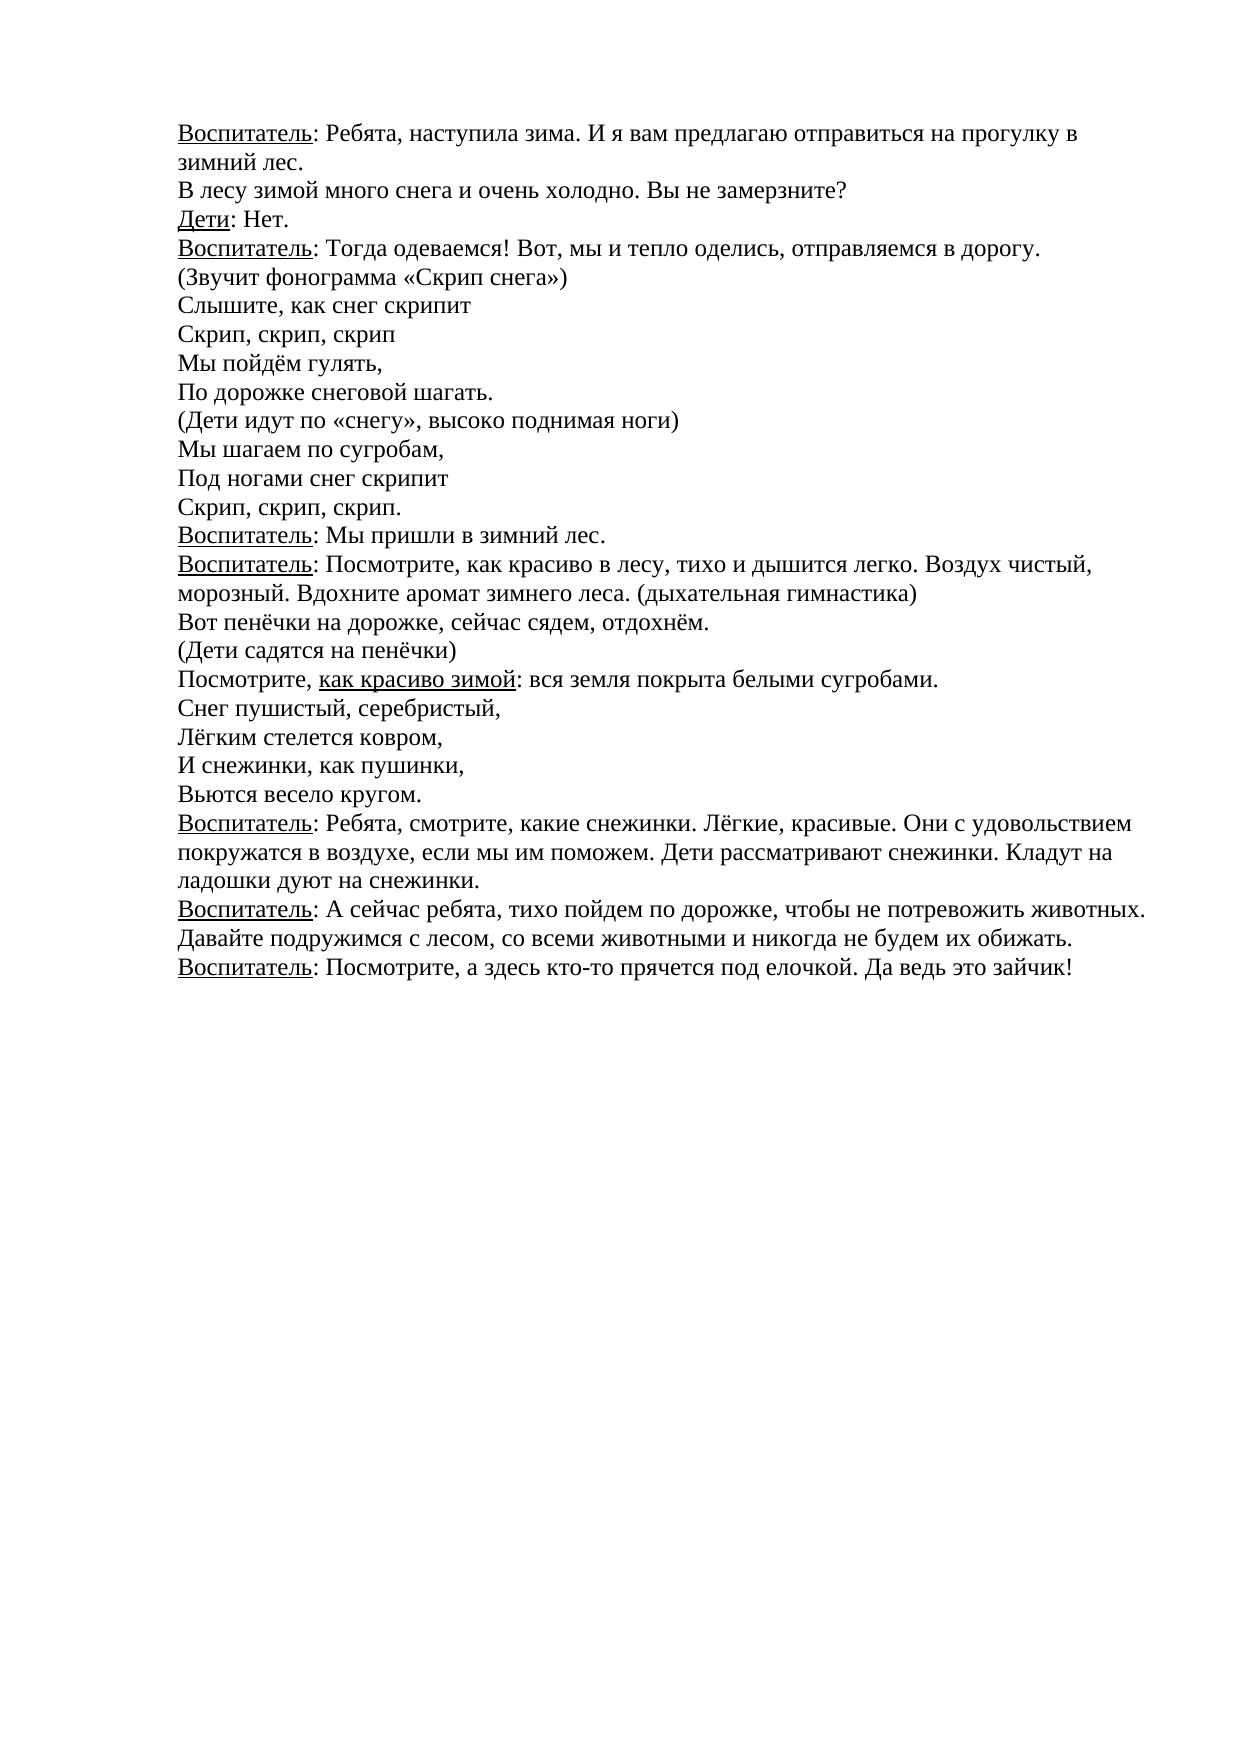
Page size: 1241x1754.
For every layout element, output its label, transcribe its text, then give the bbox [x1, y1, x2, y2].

text Воспитатель: Тогда одеваемся! Вот, мы и тепло оделись, отправляемся в дорогу. [177, 233, 1152, 262]
text Слышите, как снег скрипит [177, 291, 1152, 319]
text В лесу зимой много снега и очень холодно. Вы не замерзните? [177, 176, 1152, 204]
text Воспитатель: Мы пришли в зимний лес. [177, 521, 1152, 549]
text (Дети идут по «снегу», высоко поднимая ноги) [177, 406, 1152, 434]
text Скрип, скрип, скрип [177, 319, 1152, 348]
text Вот пенёчки на дорожке, сейчас сядем, отдохнём. [177, 607, 1152, 636]
text Воспитатель: Ребята, наступила зима. И я вам предлагаю отправиться на прогулку в зимний лес. [177, 118, 1152, 176]
text Воспитатель: Ребята, смотрите, какие снежинки. Лёгкие, красивые. Они с удовольствием покружатся в воздухе, если мы им поможем. Дети рассматривают снежинки. Кладут на ладошки дуют на снежинки. [177, 808, 1152, 894]
text Воспитатель: Посмотрите, а здесь кто-то прячется под елочкой. Да ведь это зайчик! [177, 952, 1152, 981]
text Вьются весело кругом. [177, 779, 1152, 808]
text Лёгким стелется ковром, [177, 722, 1152, 751]
text Снег пушистый, серебристый, [177, 693, 1152, 722]
text Под ногами снег скрипит [177, 463, 1152, 492]
text Посмотрите, как красиво зимой: вся земля покрыта белыми сугробами. [177, 664, 1152, 693]
text Мы пойдём гулять, [177, 348, 1152, 377]
text Мы шагаем по сугробам, [177, 434, 1152, 463]
text Воспитатель: А сейчас ребята, тихо пойдем по дорожке, чтобы не потревожить животных. Давайте подружимся с лесом, со всеми животными и никогда не будем их обижать. [177, 894, 1152, 952]
text По дорожке снеговой шагать. [177, 377, 1152, 406]
text (Звучит фонограмма «Скрип снега») [177, 262, 1152, 291]
text Скрип, скрип, скрип. [177, 492, 1152, 521]
text (Дети садятся на пенёчки) [177, 636, 1152, 664]
text Воспитатель: Посмотрите, как красиво в лесу, тихо и дышится легко. Воздух чистый, морозный. Вдохните аромат зимнего леса. (дыхательная гимнастика) [177, 549, 1152, 607]
text Дети: Нет. [177, 204, 1152, 233]
text И снежинки, как пушинки, [177, 751, 1152, 779]
